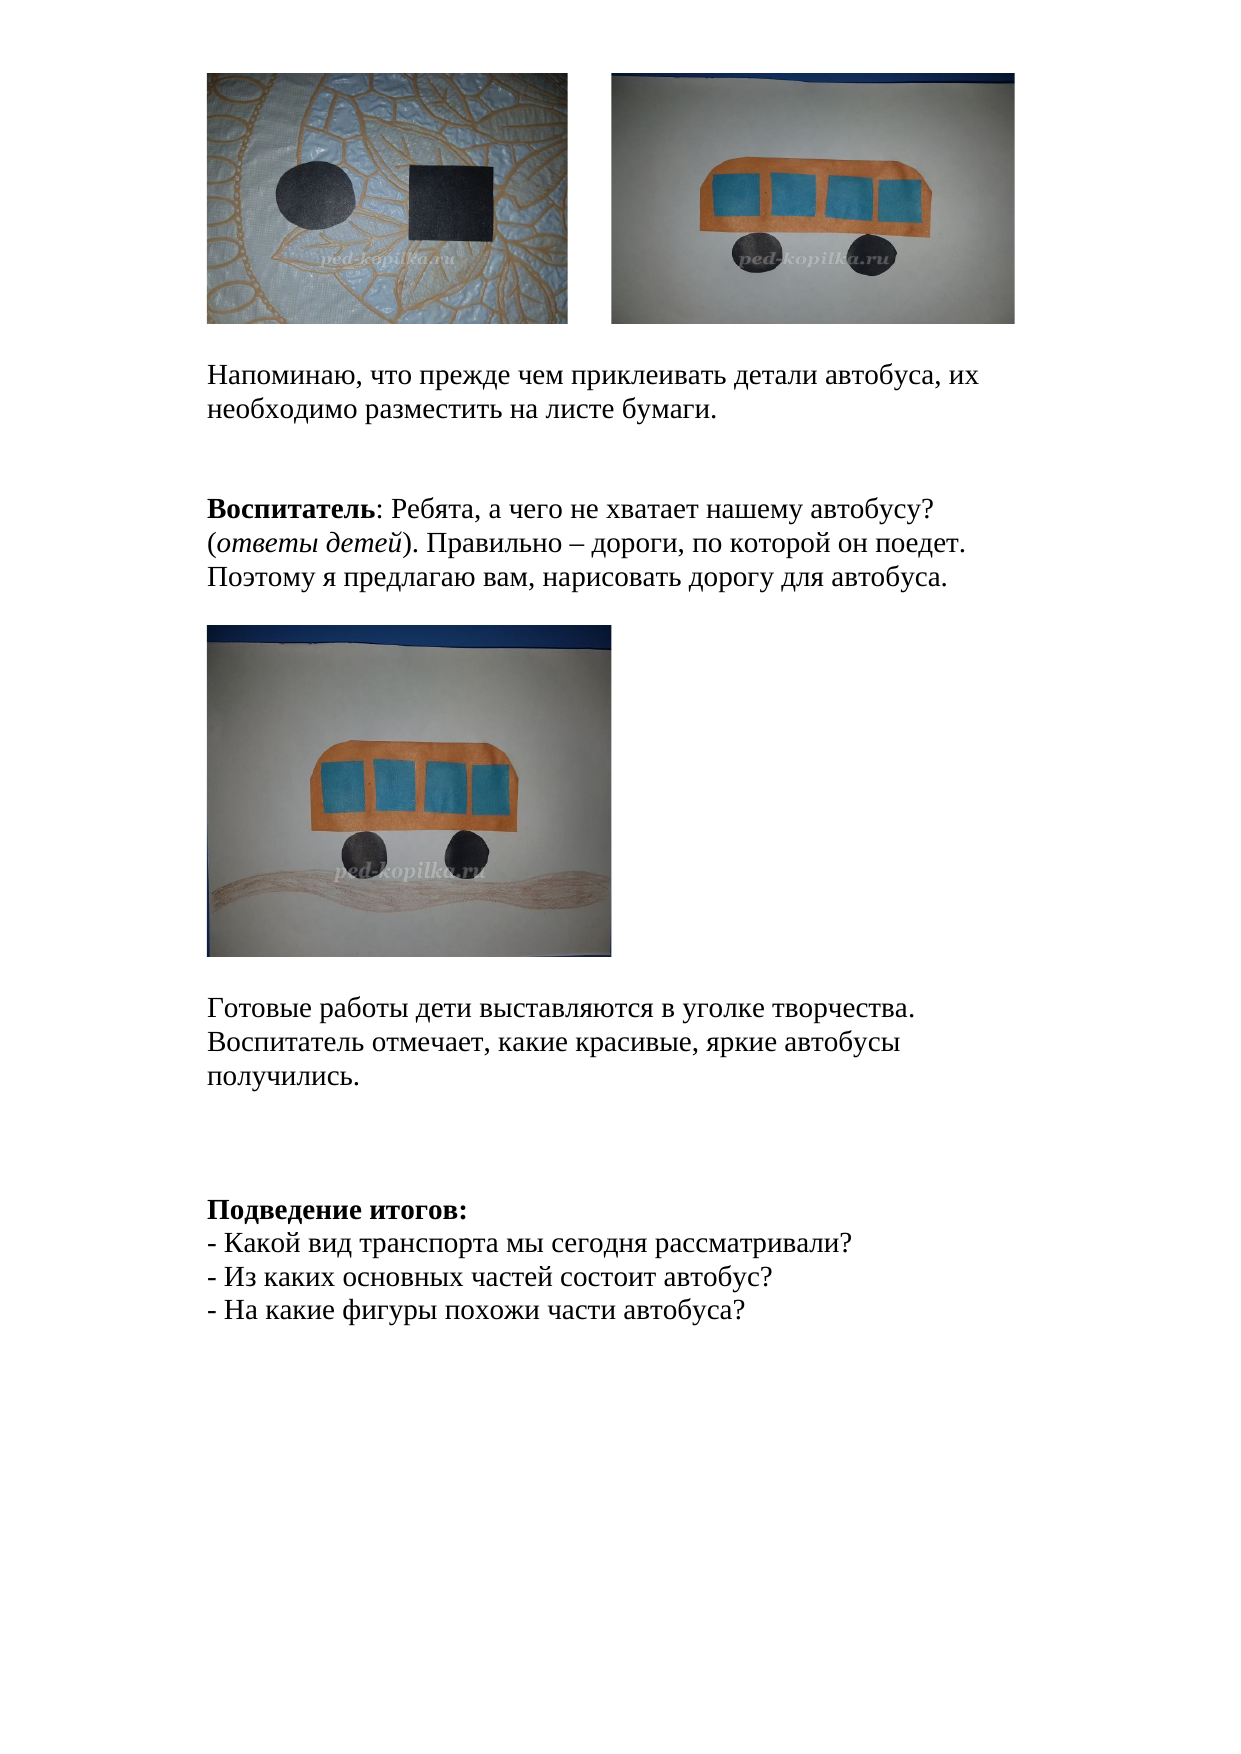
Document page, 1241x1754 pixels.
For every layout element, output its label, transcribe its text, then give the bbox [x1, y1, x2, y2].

picture [206, 73, 568, 324]
text Воспитатель: Ребята, а чего не хватает нашему автобусу? (ответы детей). Правильно – дороги, по которой он поедет. Поэтому я предлагаю вам, нарисовать дорогу для автобуса. [207, 458, 1048, 592]
text Напоминаю, что прежде чем приклеивать детали автобуса, их необходимо разместить на листе бумаги. [207, 324, 1048, 424]
text Готовые работы дети выставляются в уголке творчества. Воспитатель отмечает, какие красивые, яркие автобусы получились. [207, 957, 1048, 1091]
text Подведение итогов: - Какой вид транспорта мы сегодня рассматривали? - Из каких основных частей состоит автобус? - На какие фигуры похожи части автобуса? [207, 1158, 1048, 1326]
picture [611, 73, 1015, 324]
picture [206, 625, 612, 957]
